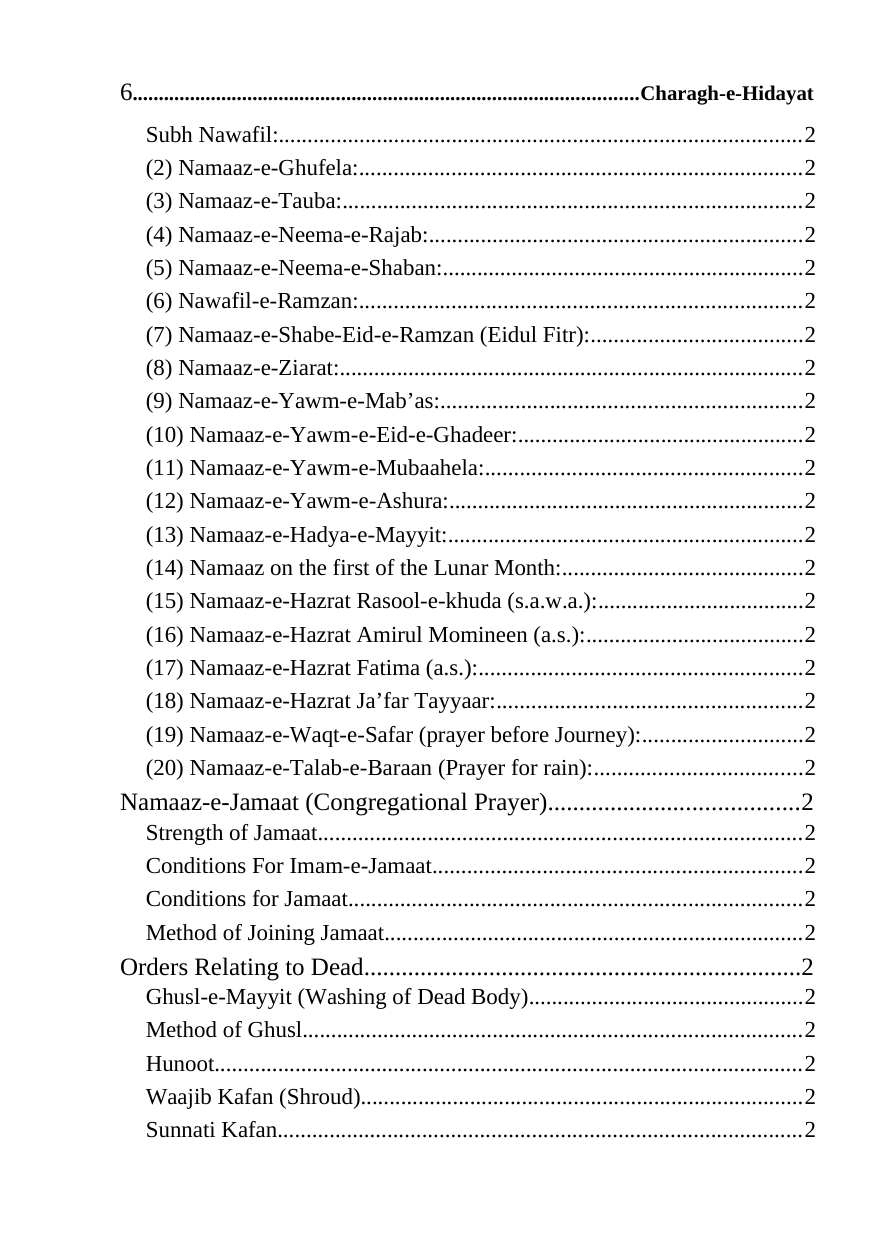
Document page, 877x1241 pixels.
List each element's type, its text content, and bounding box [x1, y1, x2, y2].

text (17) Namaaz-e-Hazrat Fatima (a.s.): 2 [146, 652, 817, 681]
text (15) Namaaz-e-Hazrat Rasool-e-khuda (s.a.w.a.): 2 [146, 585, 817, 614]
text Hunoot 2 [146, 1048, 817, 1077]
text (19) Namaaz-e-Waqt-e-Safar (prayer before Journey): 2 [146, 719, 817, 748]
text (16) Namaaz-e-Hazrat Amirul Momineen (a.s.): 2 [146, 619, 817, 648]
text (12) Namaaz-e-Yawm-e-Ashura: 2 [146, 485, 817, 514]
text Waajib Kafan (Shroud) 2 [146, 1081, 817, 1110]
text (3) Namaaz-e-Tauba: 2 [146, 185, 817, 214]
text Conditions for Jamaat 2 [146, 883, 817, 912]
text (5) Namaaz-e-Neema-e-Shaban: 2 [146, 252, 817, 281]
text Conditions For Imam-e-Jamaat 2 [146, 850, 817, 879]
text (13) Namaaz-e-Hadya-e-Mayyit: 2 [146, 519, 817, 548]
text (9) Namaaz-e-Yawm-e-Mab’as: 2 [146, 385, 817, 414]
text (8) Namaaz-e-Ziarat: 2 [146, 352, 817, 381]
text Ghusl-e-Mayyit (Washing of Dead Body) 2 [146, 981, 817, 1010]
text Sunnati Kafan 2 [146, 1114, 817, 1144]
text (20) Namaaz-e-Talab-e-Baraan (Prayer for rain): 2 [146, 752, 817, 781]
text (4) Namaaz-e-Neema-e-Rajab: 2 [146, 219, 817, 248]
text (7) Namaaz-e-Shabe-Eid-e-Ramzan (Eidul Fitr): 2 [146, 319, 817, 348]
text (6) Nawafil-e-Ramzan: 2 [146, 285, 817, 314]
text (2) Namaaz-e-Ghufela: 2 [146, 152, 817, 181]
text (18) Namaaz-e-Hazrat Ja’far Tayyaar: 2 [146, 685, 817, 714]
text Subh Nawafil: 2 [146, 119, 817, 148]
text (10) Namaaz-e-Yawm-e-Eid-e-Ghadeer: 2 [146, 419, 817, 448]
text Orders Relating to Dead 2 [120, 950, 817, 981]
text Method of Ghusl 2 [146, 1014, 817, 1044]
text (14) Namaaz on the first of the Lunar Month: 2 [146, 552, 817, 581]
text Strength of Jamaat 2 [146, 817, 817, 846]
text Namaaz-e-Jamaat (Congregational Prayer) 2 [120, 785, 817, 817]
text Method of Joining Jamaat 2 [146, 917, 817, 946]
text (11) Namaaz-e-Yawm-e-Mubaahela: 2 [146, 452, 817, 481]
